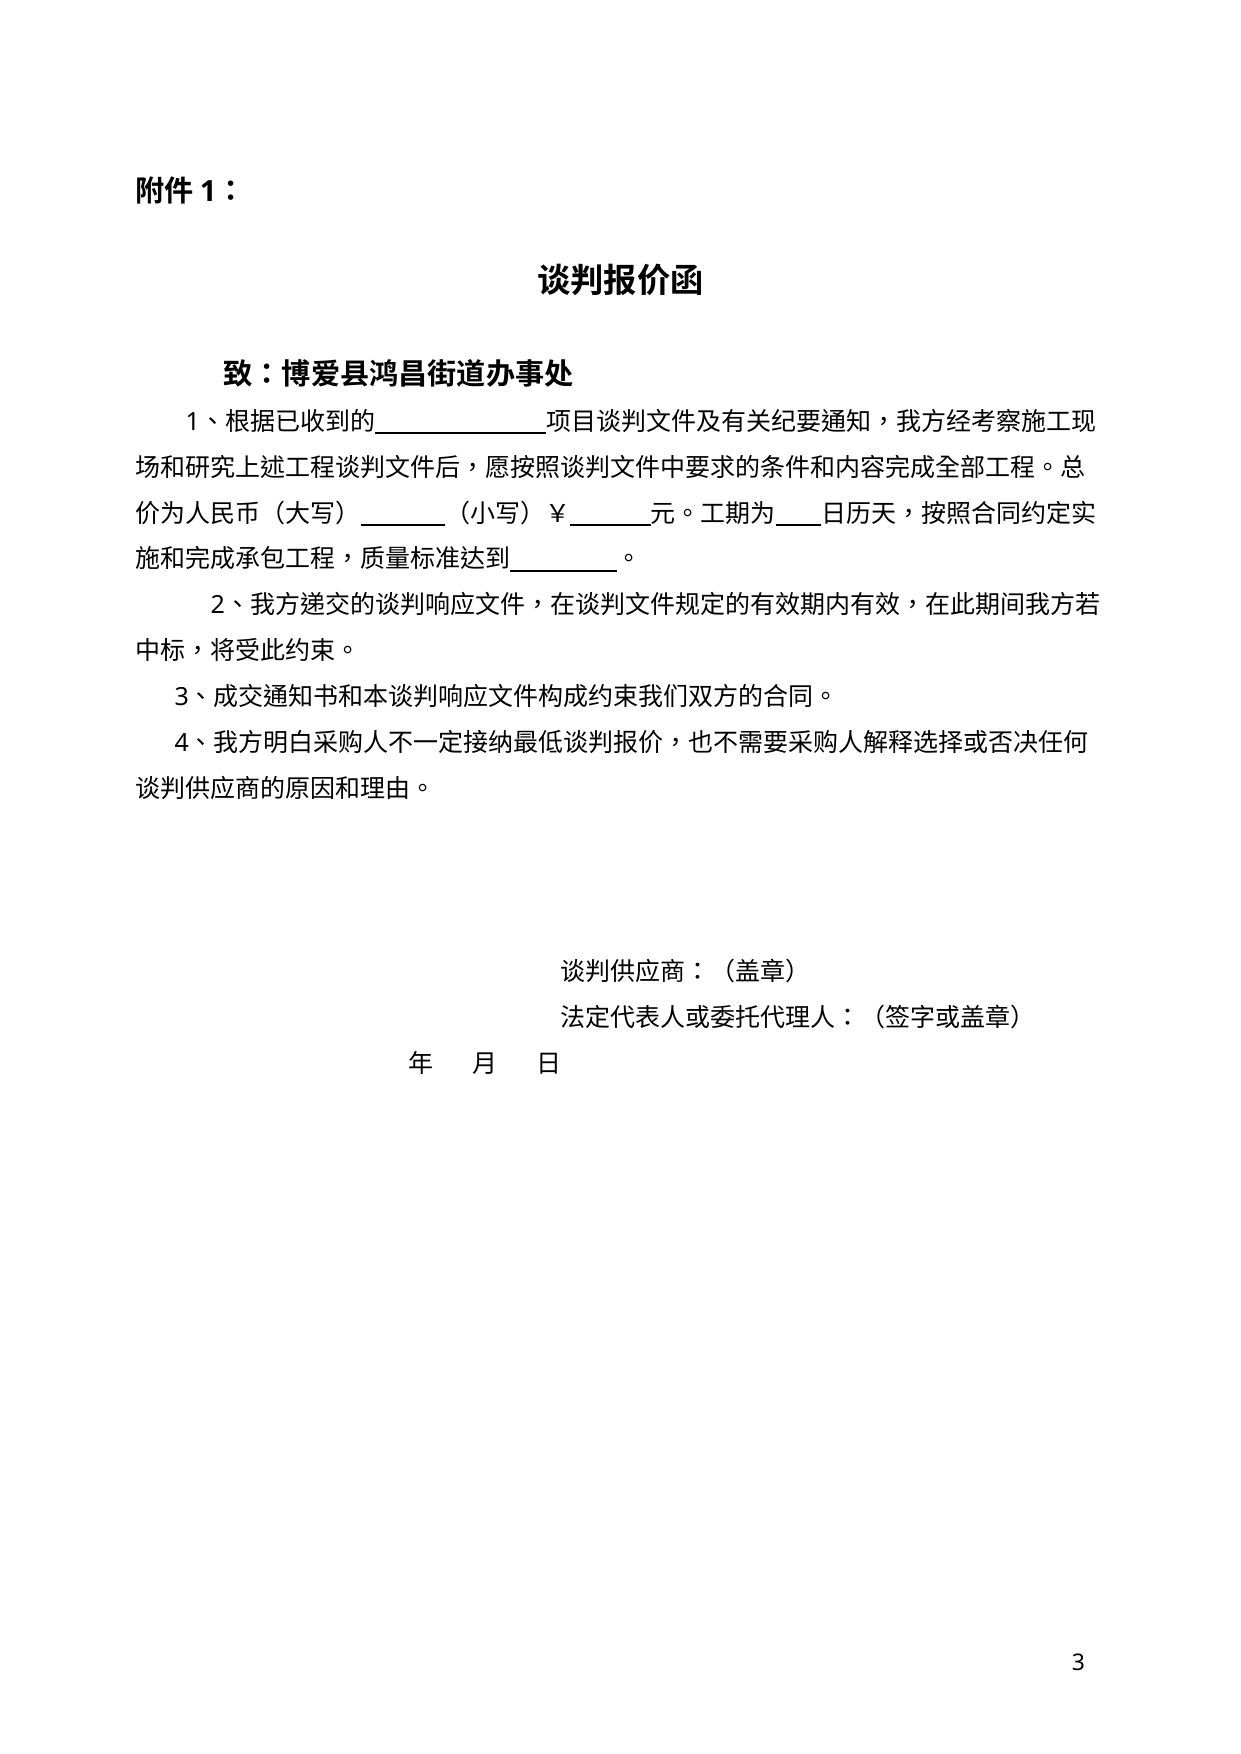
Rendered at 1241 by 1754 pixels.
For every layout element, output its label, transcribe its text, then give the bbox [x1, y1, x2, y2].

text 谈判报价函 [135, 256, 1105, 302]
text 3、成交通知书和本谈判响应文件构成约束我们双方的合同。 [135, 669, 1105, 714]
text 致：博爱县鸿昌街道办事处 [135, 348, 1105, 394]
text 谈判供应商：（盖章） [135, 944, 1105, 989]
text 1、根据已收到的 项目谈判文件及有关纪要通知，我方经考察施工现场和研究上述工程谈判文件后，愿按照谈判文件中要求的条件和内容完成全部工程。总价为人民币（大写） （小写）￥ 元。工期为 日历天，按照合同约定实施和完成承包工程，质量标准达到 。 [135, 394, 1105, 577]
text 2、我方递交的谈判响应文件，在谈判文件规定的有效期内有效，在此期间我方若中标，将受此约束。 [135, 577, 1105, 669]
text 年 月 日 [135, 1035, 1105, 1081]
text 附件1： [135, 164, 1105, 210]
text 4、我方明白采购人不一定接纳最低谈判报价，也不需要采购人解释选择或否决任何谈判供应商的原因和理由。 [135, 714, 1105, 806]
text 法定代表人或委托代理人：（签字或盖章） [135, 989, 1105, 1035]
